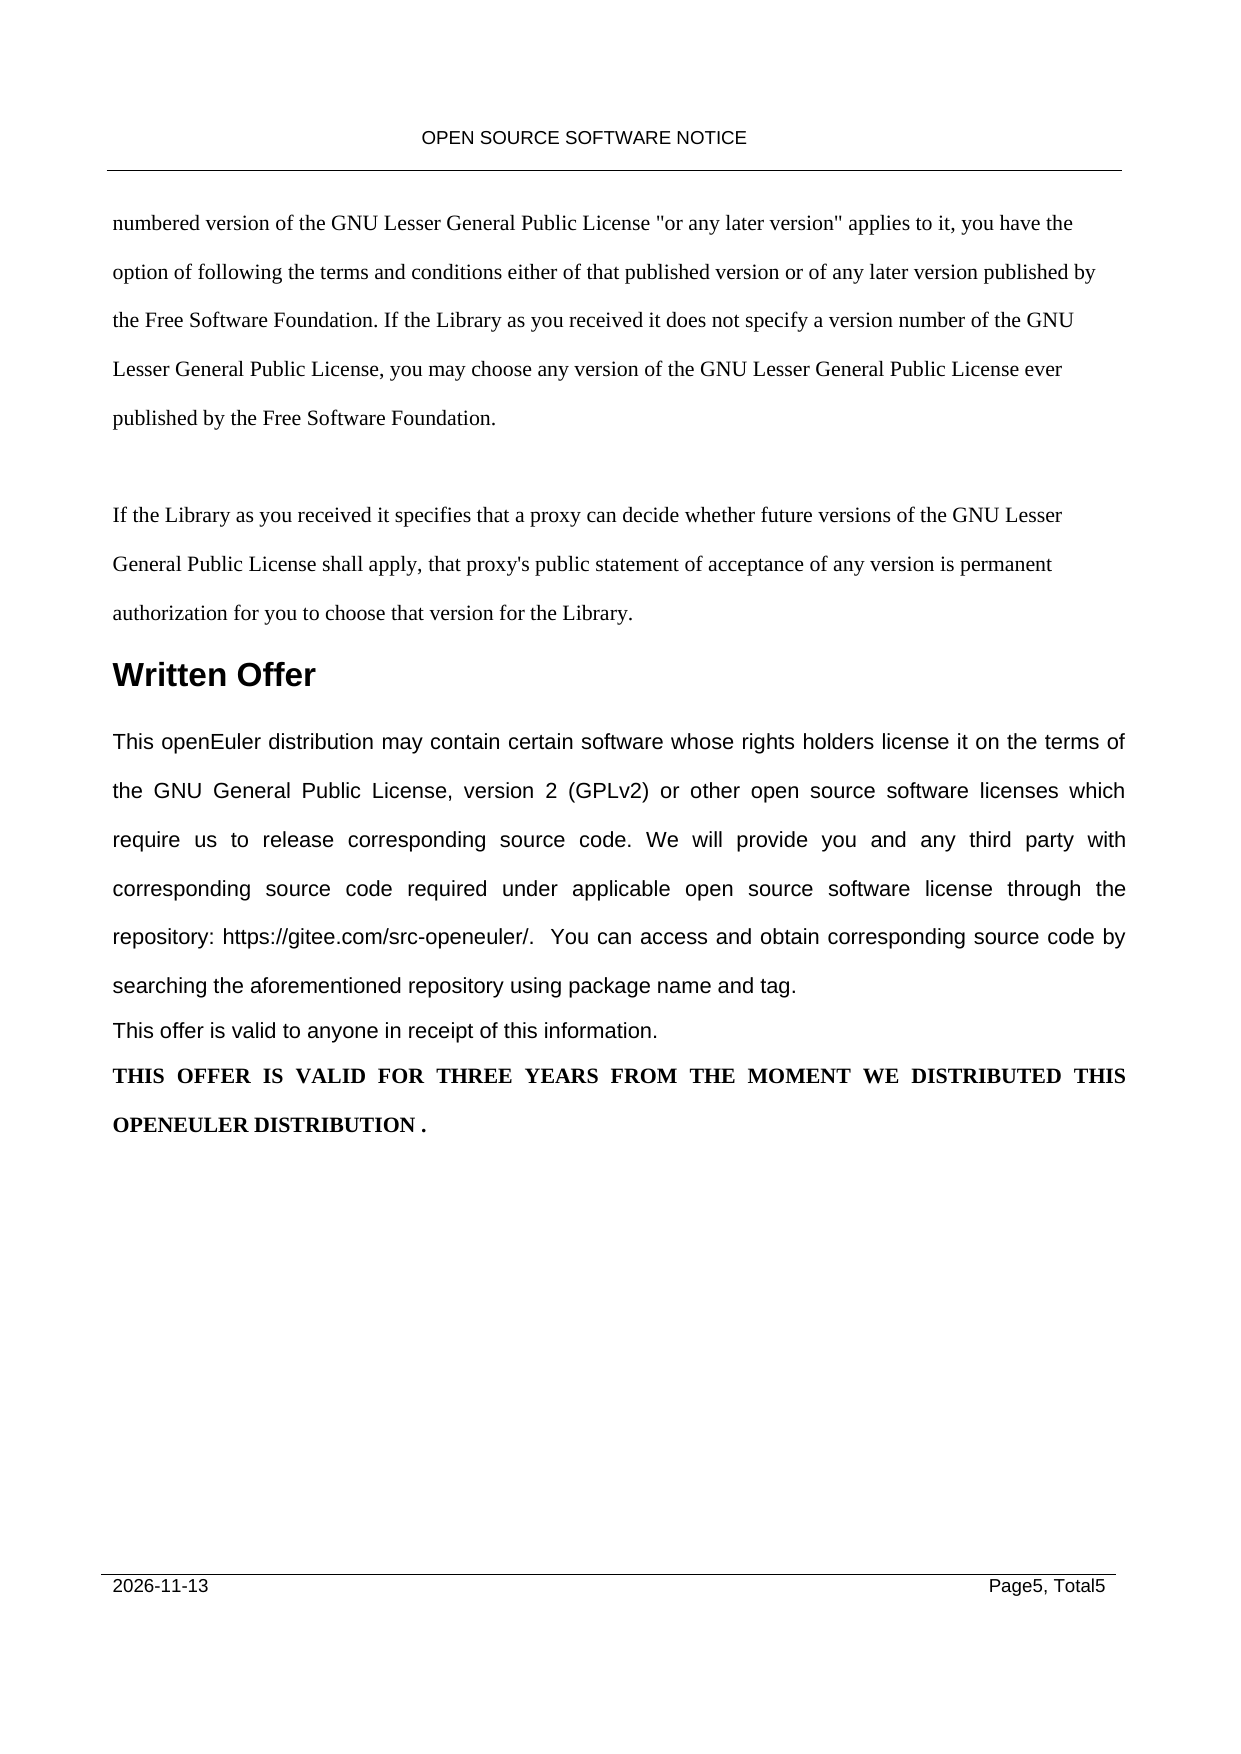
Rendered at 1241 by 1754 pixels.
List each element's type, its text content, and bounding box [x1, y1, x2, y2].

text This openEuler distribution may contain certain software whose rights holders license it on the terms of the GNU General Public License, version 2 (GPLv2) or other open source software licenses which require us to release corresponding source code. We will provide you and any third party with corresponding source code required under applicable open source software license through the repository: https://gitee.com/src-openeuler/. You can access and obtain corresponding source code by searching the aforementioned repository using package name and tag. [112, 726, 1128, 1002]
text Written Offer [112, 641, 1128, 706]
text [112, 206, 1128, 629]
text THIS OFFER IS VALID FOR THREE YEARS FROM THE MOMENT WE DISTRIBUTED THIS OPENEULER DISTRIBUTION . [112, 1059, 1128, 1141]
text This offer is valid to anyone in receipt of this information. [112, 1014, 1128, 1047]
